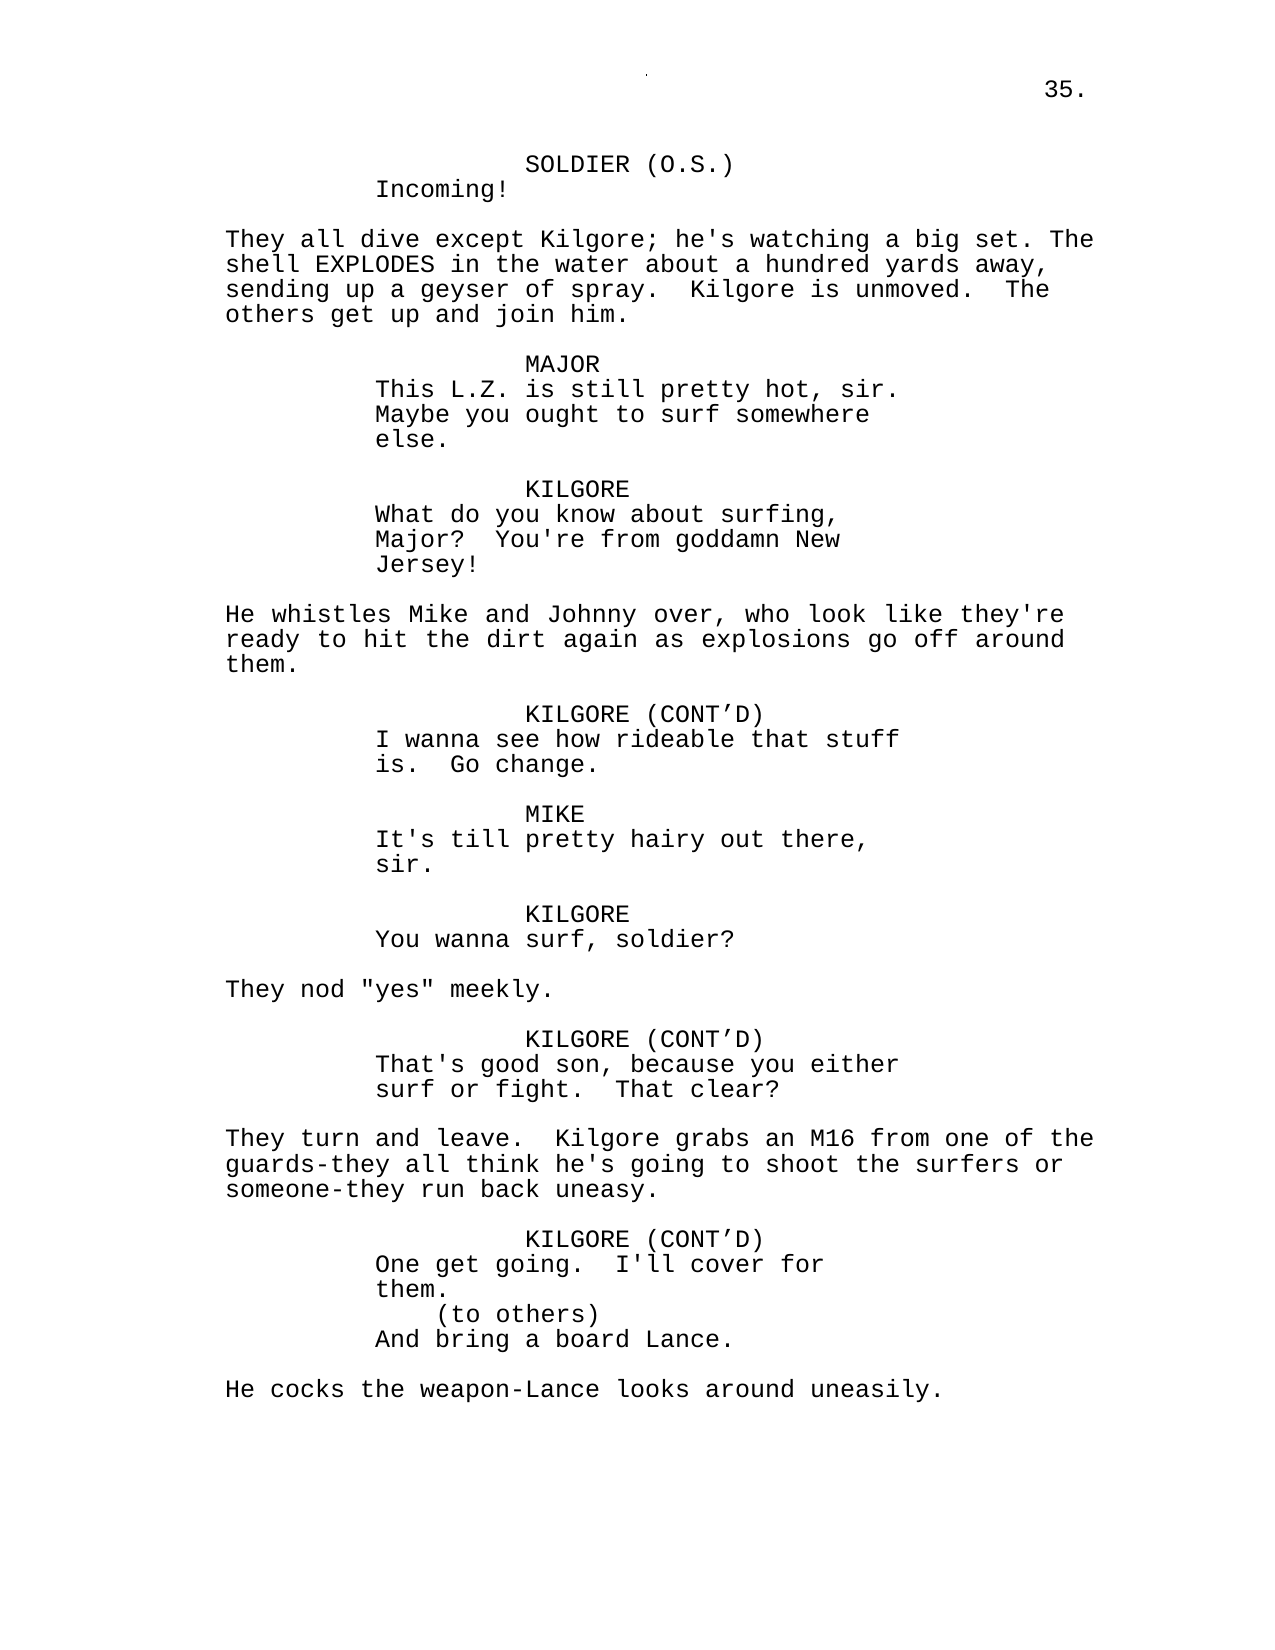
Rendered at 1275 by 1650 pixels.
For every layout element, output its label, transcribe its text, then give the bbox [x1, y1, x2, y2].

text KILGORE (CONT’D) [525, 1027, 1105, 1052]
text sir. [375, 852, 1105, 877]
text One get going. I'll cover for [375, 1252, 1105, 1277]
text Maybe you ought to surf somewhere [375, 402, 1105, 427]
text SOLDIER (O.S.) [525, 152, 1105, 177]
text They nod "yes" meekly. [225, 977, 1105, 1002]
text They all dive except Kilgore; he's watching a big set. The shell EXPLODES in the water about a hundred yards away, sending up a geyser of spray. Kilgore is unmoved. The others get up and join him. [225, 227, 1105, 327]
text KILGORE (CONT’D) [525, 702, 1105, 727]
text Major? You're from goddamn New [375, 527, 1105, 552]
text Incoming! [375, 177, 516, 202]
text You wanna surf, soldier? [375, 927, 1105, 952]
text KILGORE [525, 902, 1105, 927]
text That's good son, because you either [375, 1052, 1105, 1077]
text And bring a board Lance. [375, 1327, 1105, 1352]
text It's till pretty hairy out there, [375, 827, 1105, 852]
text 35. [1044, 77, 1105, 102]
text MIKE [525, 802, 1105, 827]
text (to others) [435, 1302, 1105, 1327]
text surf or fight. That clear? [375, 1077, 1105, 1102]
text I wanna see how rideable that stuff [375, 727, 1105, 752]
text This L.Z. is still pretty hot, sir. [375, 377, 1105, 402]
text He cocks the weapon-Lance looks around uneasily. [225, 1377, 1105, 1402]
text them. [375, 1277, 1105, 1302]
text else. [375, 427, 1105, 452]
text MAJOR [525, 352, 1105, 377]
text KILGORE (CONT’D) [525, 1227, 1105, 1252]
text Jersey! [375, 552, 1105, 577]
text is. Go change. [375, 752, 1105, 777]
text He whistles Mike and Johnny over, who look like they're ready to hit the dirt again as explosions go off around them. [225, 602, 1065, 677]
text What do you know about surfing, [375, 502, 1105, 527]
text They turn and leave. Kilgore grabs an M16 from one of the guards-they all think he's going to shoot the surfers or someone-they run back uneasy. [225, 1127, 1105, 1202]
text KILGORE [525, 477, 1105, 502]
